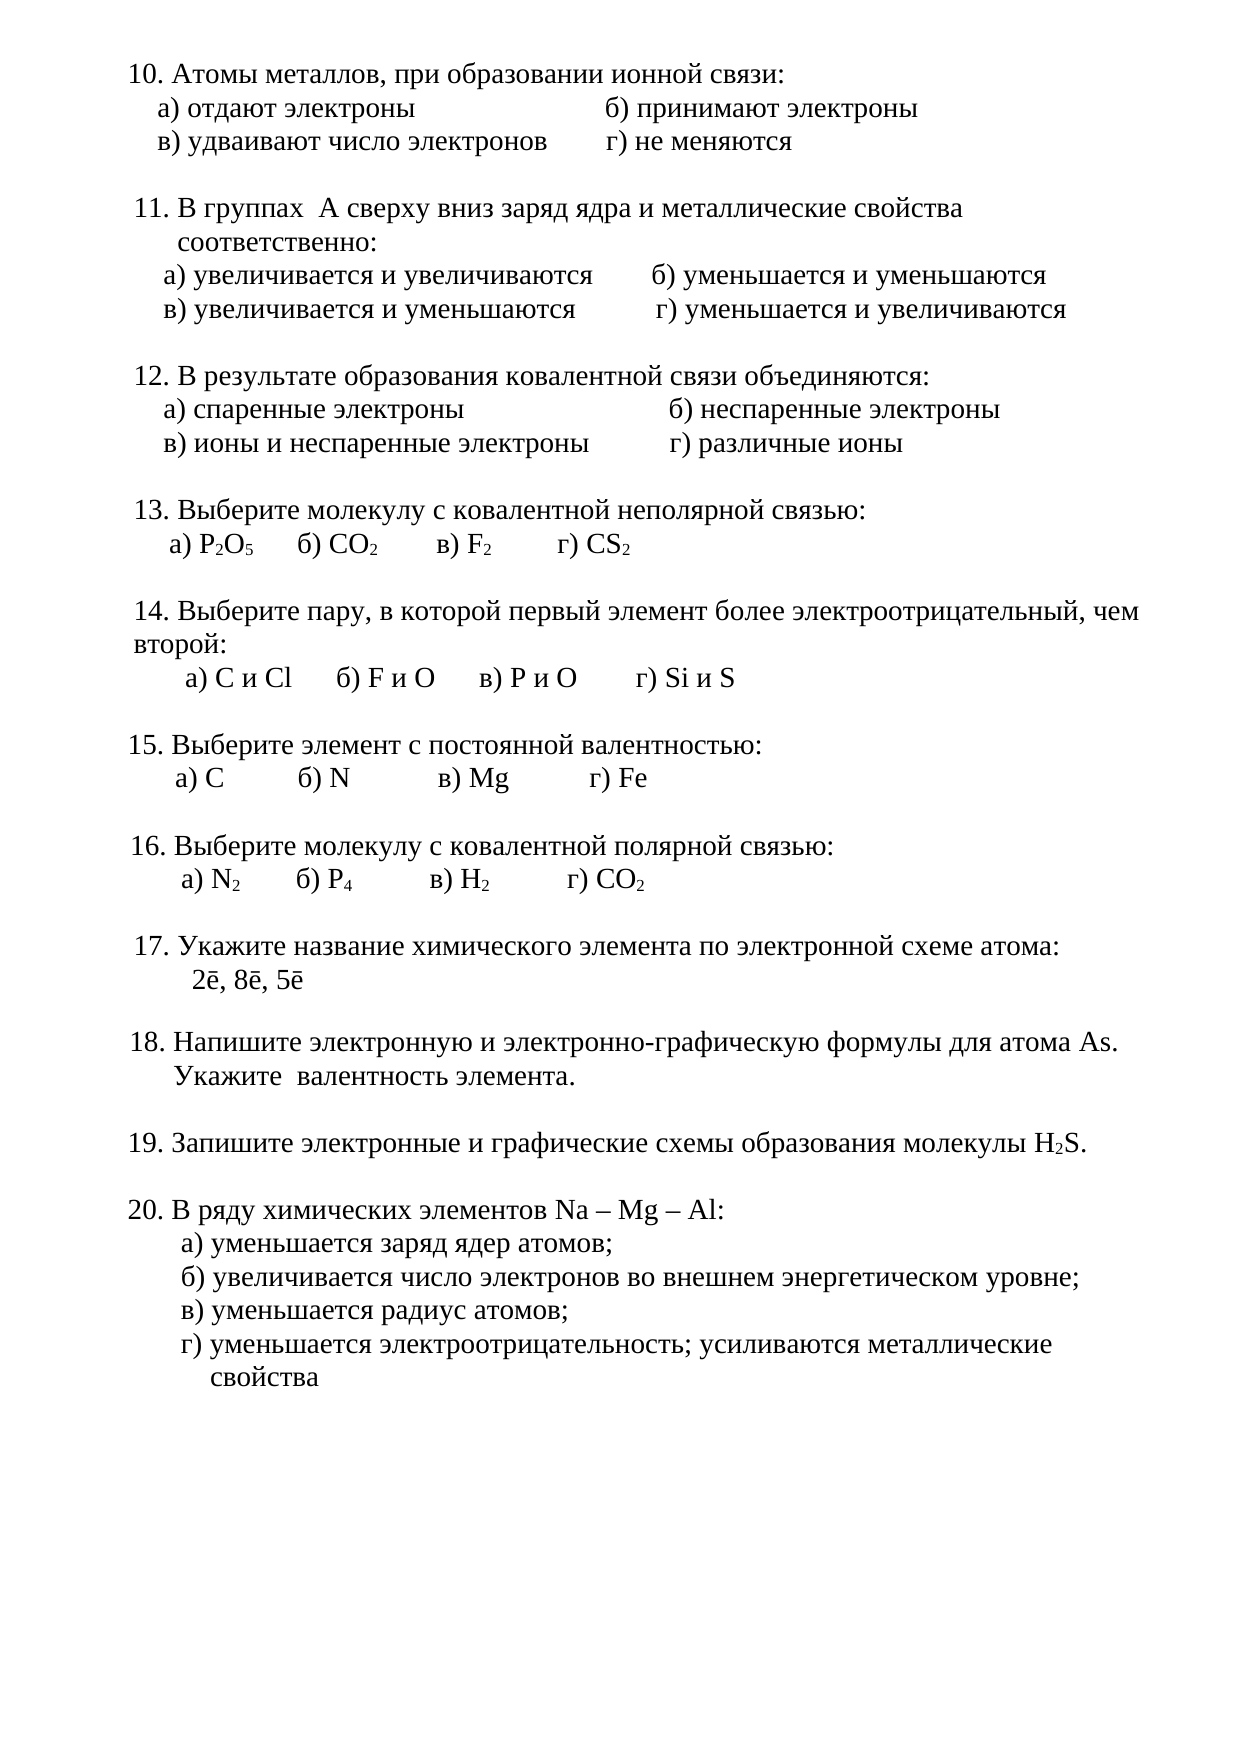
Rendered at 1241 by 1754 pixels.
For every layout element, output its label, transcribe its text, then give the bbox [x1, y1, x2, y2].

text а) P2O5 б) CO2 в) F2 г) CS2 [169, 526, 1182, 559]
text в) увеличивается и уменьшаются г) уменьшается и увеличиваются [163, 291, 1182, 324]
text в) уменьшается радиус атомов; [129, 1292, 1183, 1326]
text а) С и Cl б) F и O в) P и O г) Si и S [163, 660, 1182, 693]
text а) увеличивается и увеличиваются б) уменьшается и уменьшаются [163, 257, 1182, 291]
text 11. В группах А сверху вниз заряд ядра и металлические свойства [133, 190, 1182, 224]
text свойства [129, 1359, 1183, 1393]
text Укажите валентность элемента. [56, 1058, 1182, 1091]
text а) отдают электроны б) принимают электроны [157, 90, 1182, 123]
text а) N2 б) P4 в) H2 г) CO2 [181, 861, 1182, 895]
text 12. В результате образования ковалентной связи объединяются: [133, 358, 1182, 392]
text в) удваивают число электронов г) не меняются [157, 123, 1182, 157]
text 17. Укажите название химического элемента по электронной схеме атома: [133, 928, 1182, 962]
text 2ē, 8ē, 5ē [133, 962, 1182, 995]
text а) спаренные электроны б) неспаренные электроны [163, 392, 1182, 425]
text 18. Напишите электронную и электронно-графическую формулы для атома As. [56, 1024, 1182, 1058]
text 15. Выберите элемент с постоянной валентностью: [127, 727, 1182, 761]
text 19. Запишите электронные и графические схемы образования молекулы H2S. [127, 1125, 1182, 1158]
text 16. Выберите молекулу с ковалентной полярной связью: [56, 828, 1182, 861]
text а) C б) N в) Mg г) Fe [175, 761, 1182, 794]
text соответственно: [133, 224, 1182, 257]
text 14. Выберите пару, в которой первый элемент более электроотрицательный, чем второй: [133, 593, 1182, 660]
text б) увеличивается число электронов во внешнем энергетическом уровне; [129, 1259, 1183, 1292]
text 10. Атомы металлов, при образовании ионной связи: [127, 56, 1182, 90]
text 13. Выберите молекулу с ковалентной неполярной связью: [133, 492, 1182, 526]
text г) уменьшается электроотрицательность; усиливаются металлические [129, 1326, 1183, 1359]
text а) уменьшается заряд ядер атомов; [129, 1225, 1183, 1259]
text в) ионы и неспаренные электроны г) различные ионы [163, 425, 1182, 459]
text 20. В ряду химических элементов Na – Mg – Al: [127, 1192, 1183, 1225]
